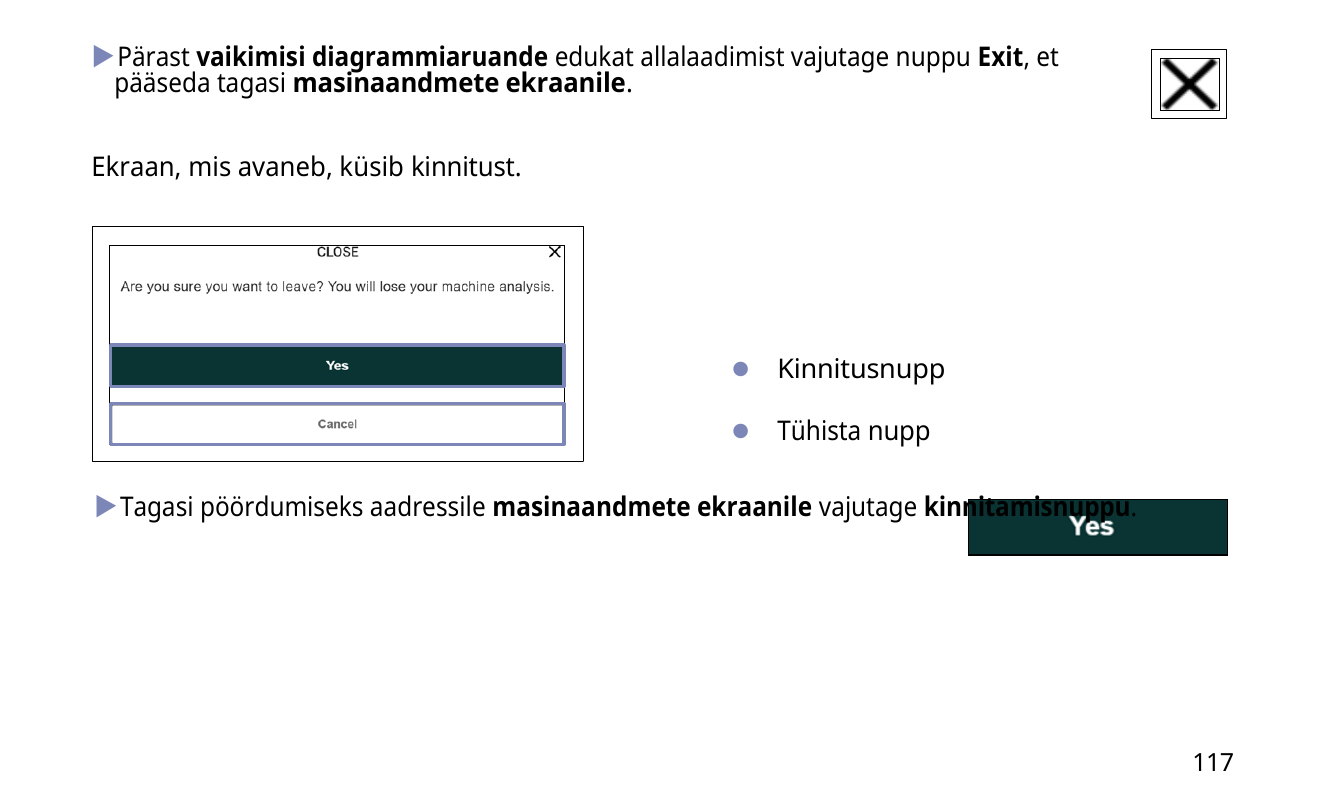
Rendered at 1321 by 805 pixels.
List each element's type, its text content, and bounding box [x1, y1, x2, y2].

picture [110, 388, 564, 402]
list Kinnitusnupp [731, 350, 1258, 387]
list Tühista nupp [731, 411, 1258, 448]
picture [112, 347, 562, 385]
picture [112, 405, 562, 443]
picture [1161, 59, 1219, 110]
list Pärast vaikimisi diagrammiaruande edukat allalaadimist vajutage nuppu Exit, et pääseda tagasi masinaandmete ekraanile. [91, 45, 1133, 100]
list Tagasi pöördumiseks aadressile masinaandmete ekraanile vajutage kinnitamisnuppu. [94, 488, 1258, 525]
picture [110, 246, 564, 343]
text Ekraan, mis avaneb, küsib kinnitust. [91, 148, 1258, 185]
picture [969, 525, 1227, 554]
